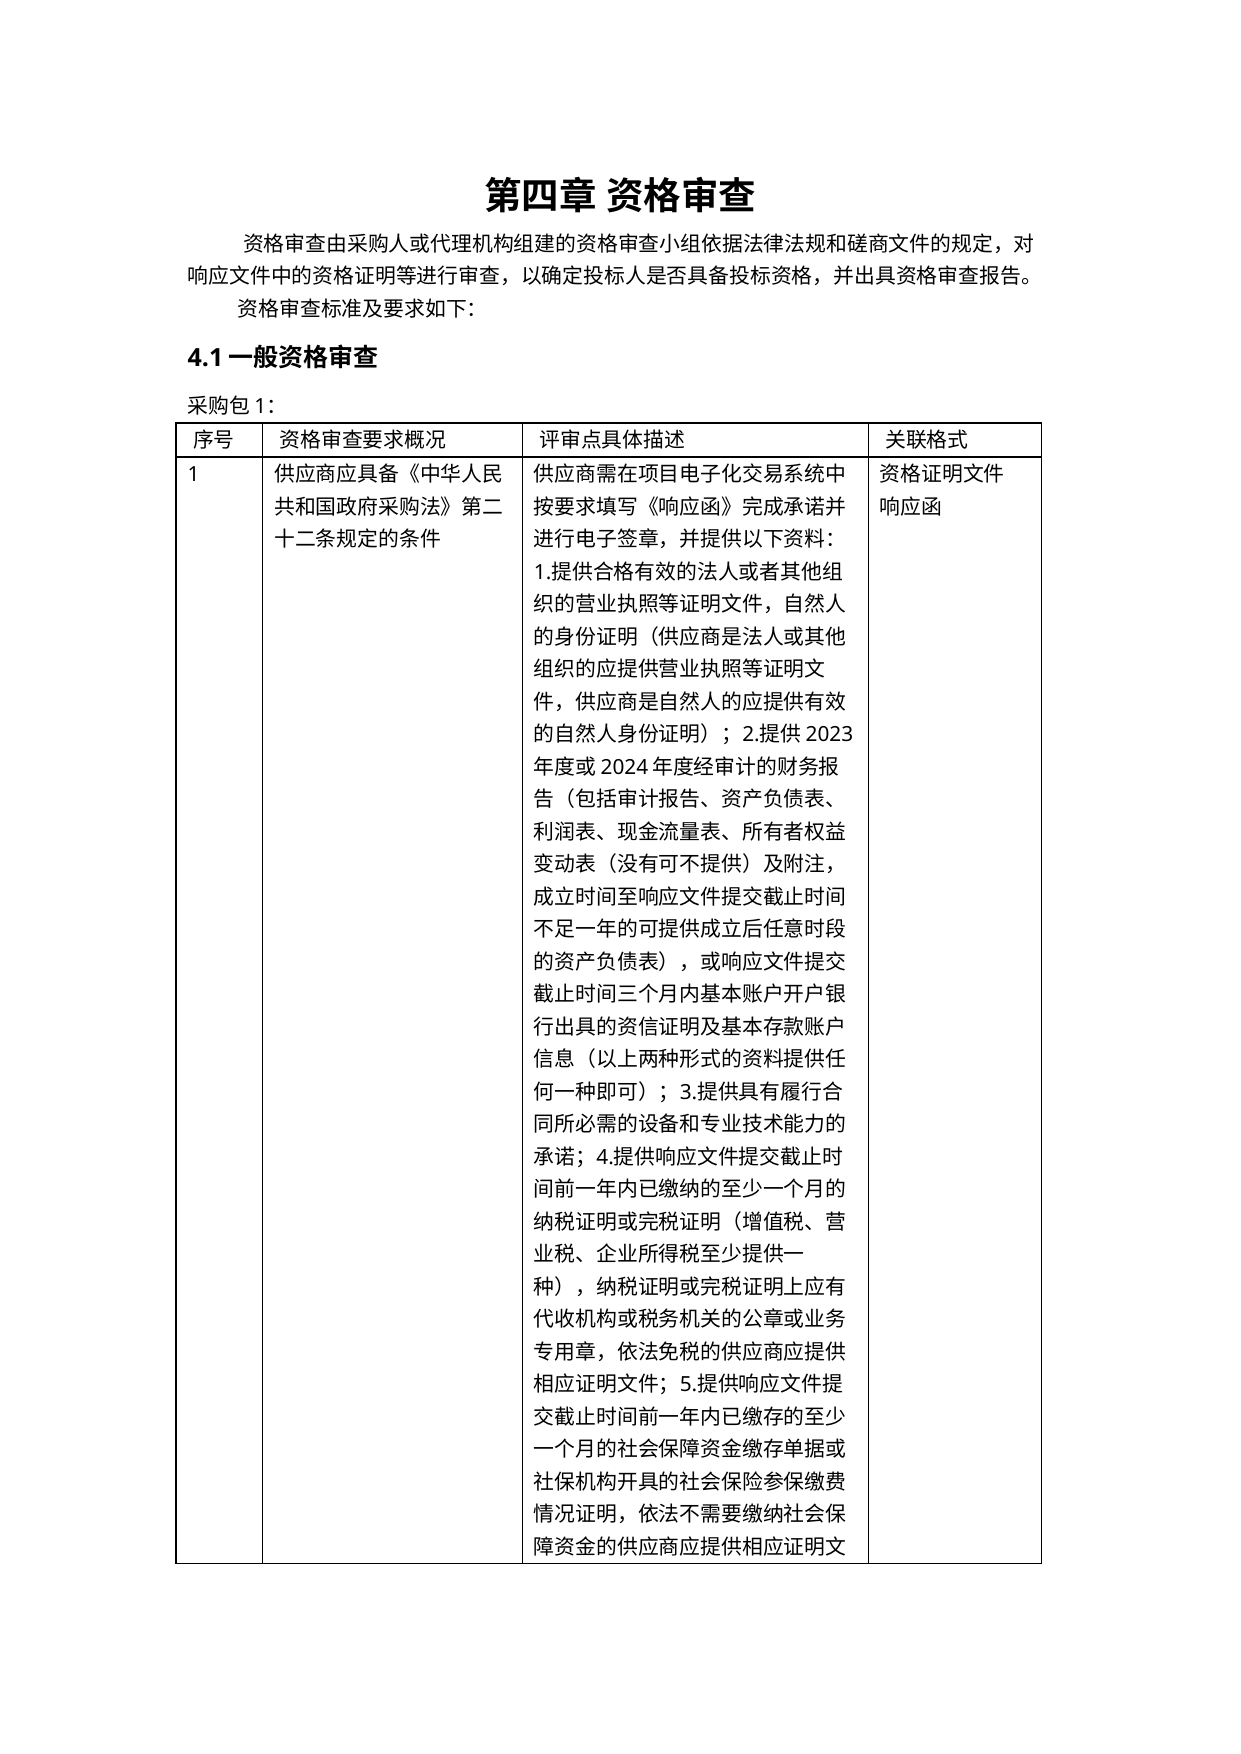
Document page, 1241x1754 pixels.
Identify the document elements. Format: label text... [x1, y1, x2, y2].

table_header 评审点具体描述 [523, 424, 868, 456]
table_header 资格审查要求概况 [263, 424, 522, 456]
table_cell 资格证明文件 响应函 [869, 458, 1041, 1563]
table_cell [523, 458, 868, 1563]
text 第四章 资格审查 [187, 162, 1053, 227]
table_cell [263, 458, 522, 1563]
text 资格审查标准及要求如下： [187, 292, 1053, 324]
text 资格审查由采购人或代理机构组建的资格审查小组依据法律法规和磋商文件的规定，对响应文件中的资格证明等进行审查，以确定投标人是否具备投标资格，并出具资格审查报告。 [187, 227, 1053, 292]
table_cell 1 [177, 458, 262, 1563]
text 4.1一般资格审查 [187, 324, 1053, 389]
table_header 关联格式 [869, 424, 1041, 456]
table_header 序号 [177, 424, 262, 456]
text 采购包1： [187, 389, 1053, 422]
